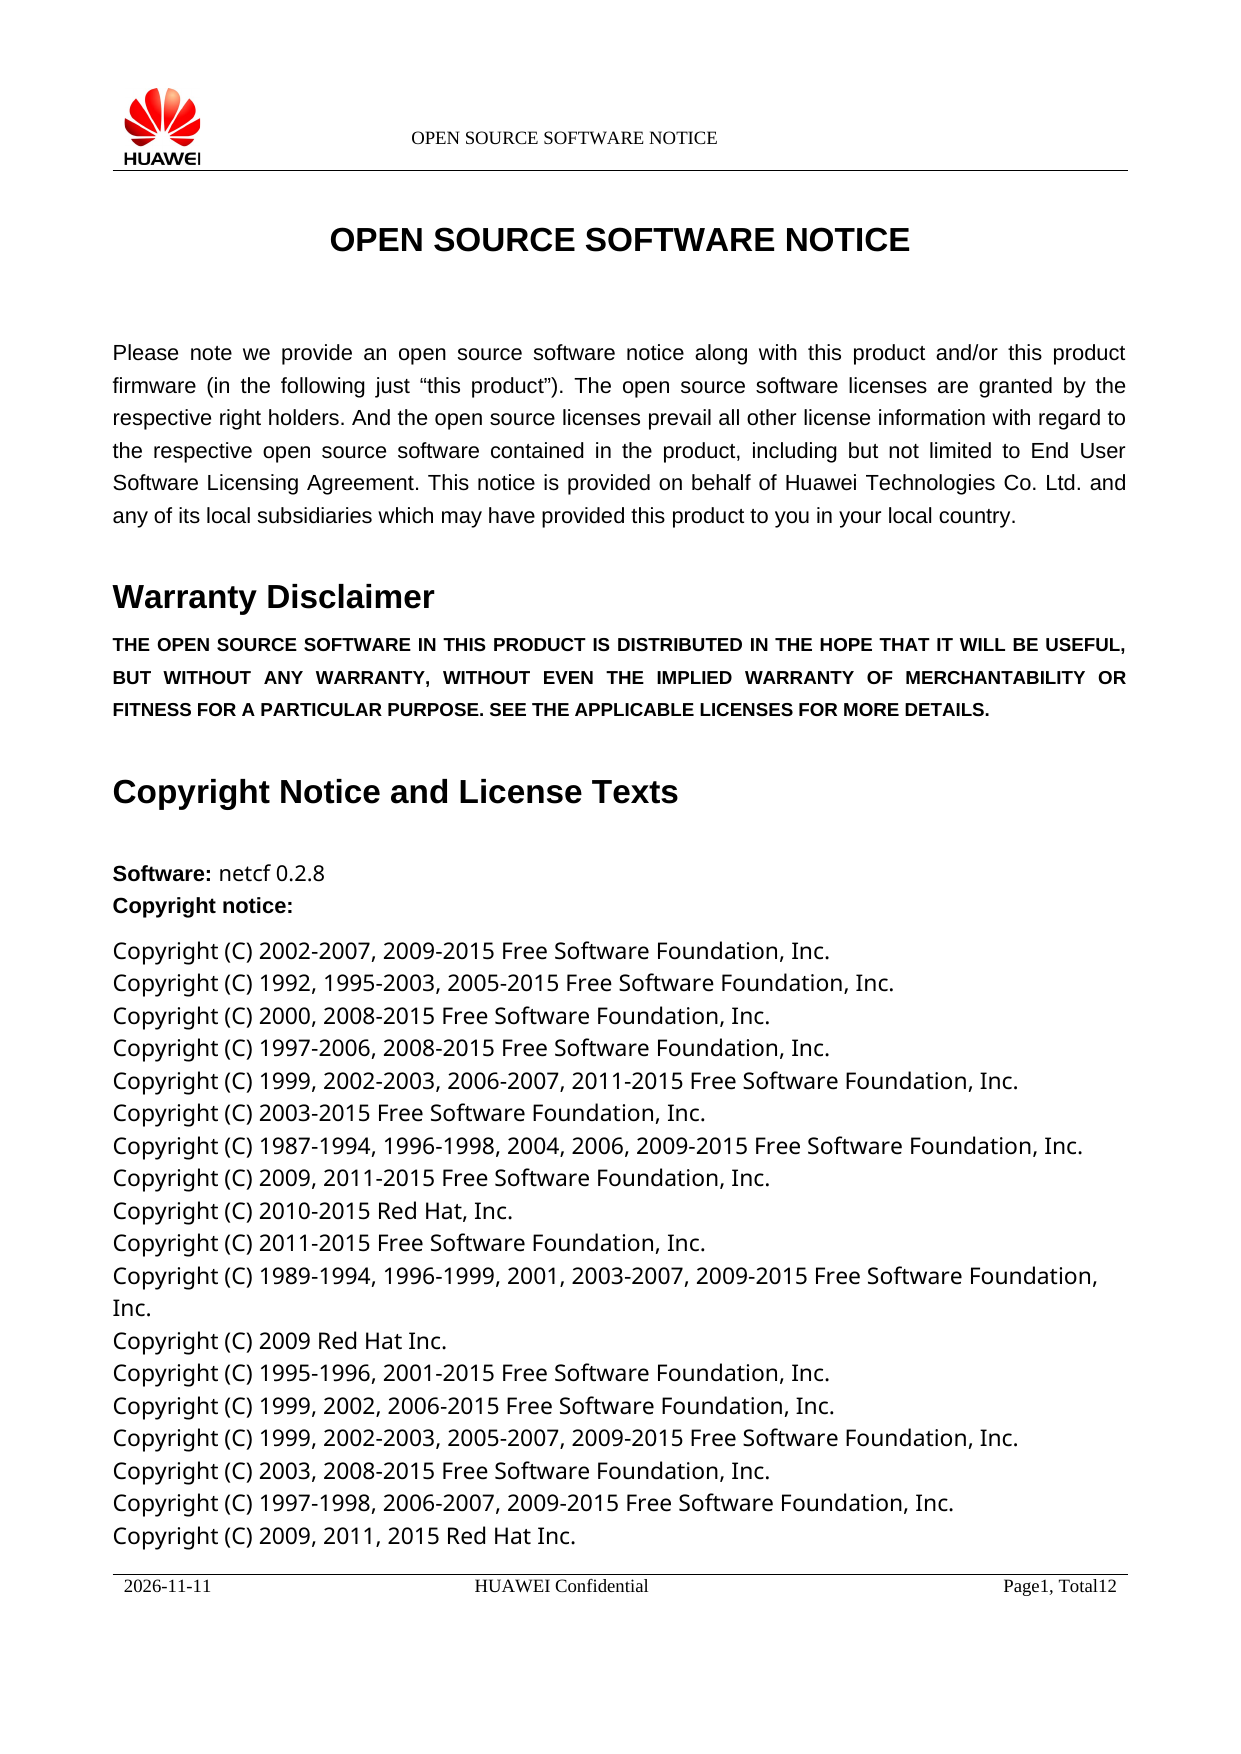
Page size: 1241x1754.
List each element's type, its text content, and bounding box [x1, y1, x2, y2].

text Warranty Disclaimer [112, 564, 1128, 629]
title Software: netcf 0.2.8 [112, 856, 1128, 889]
text The open source software in this product is distributed in the hope that it will be useful, but WITHOUT ANY WARRANTY, without even the implied warranty of MERCHANTABILITY or FITNESS FOR A PARTICULAR PURPOSE. See the applicable licenses for more details. [112, 629, 1128, 726]
text Please note we provide an open source software notice along with this product and/or this product firmware (in the following just “this product”). The open source software licenses are granted by the respective right holders. And the open source licenses prevail all other license information with regard to the respective open source software contained in the product, including but not limited to End User Software Licensing Agreement. This notice is provided on behalf of Huawei Technologies Co. Ltd. and any of its local subsidiaries which may have provided this product to you in your local country. [112, 336, 1128, 531]
text Copyright Notice and License Texts [112, 759, 1128, 824]
text OPEN SOURCE SOFTWARE NOTICE [112, 206, 1128, 271]
picture [124, 88, 201, 165]
text Copyright notice: [112, 889, 1128, 921]
